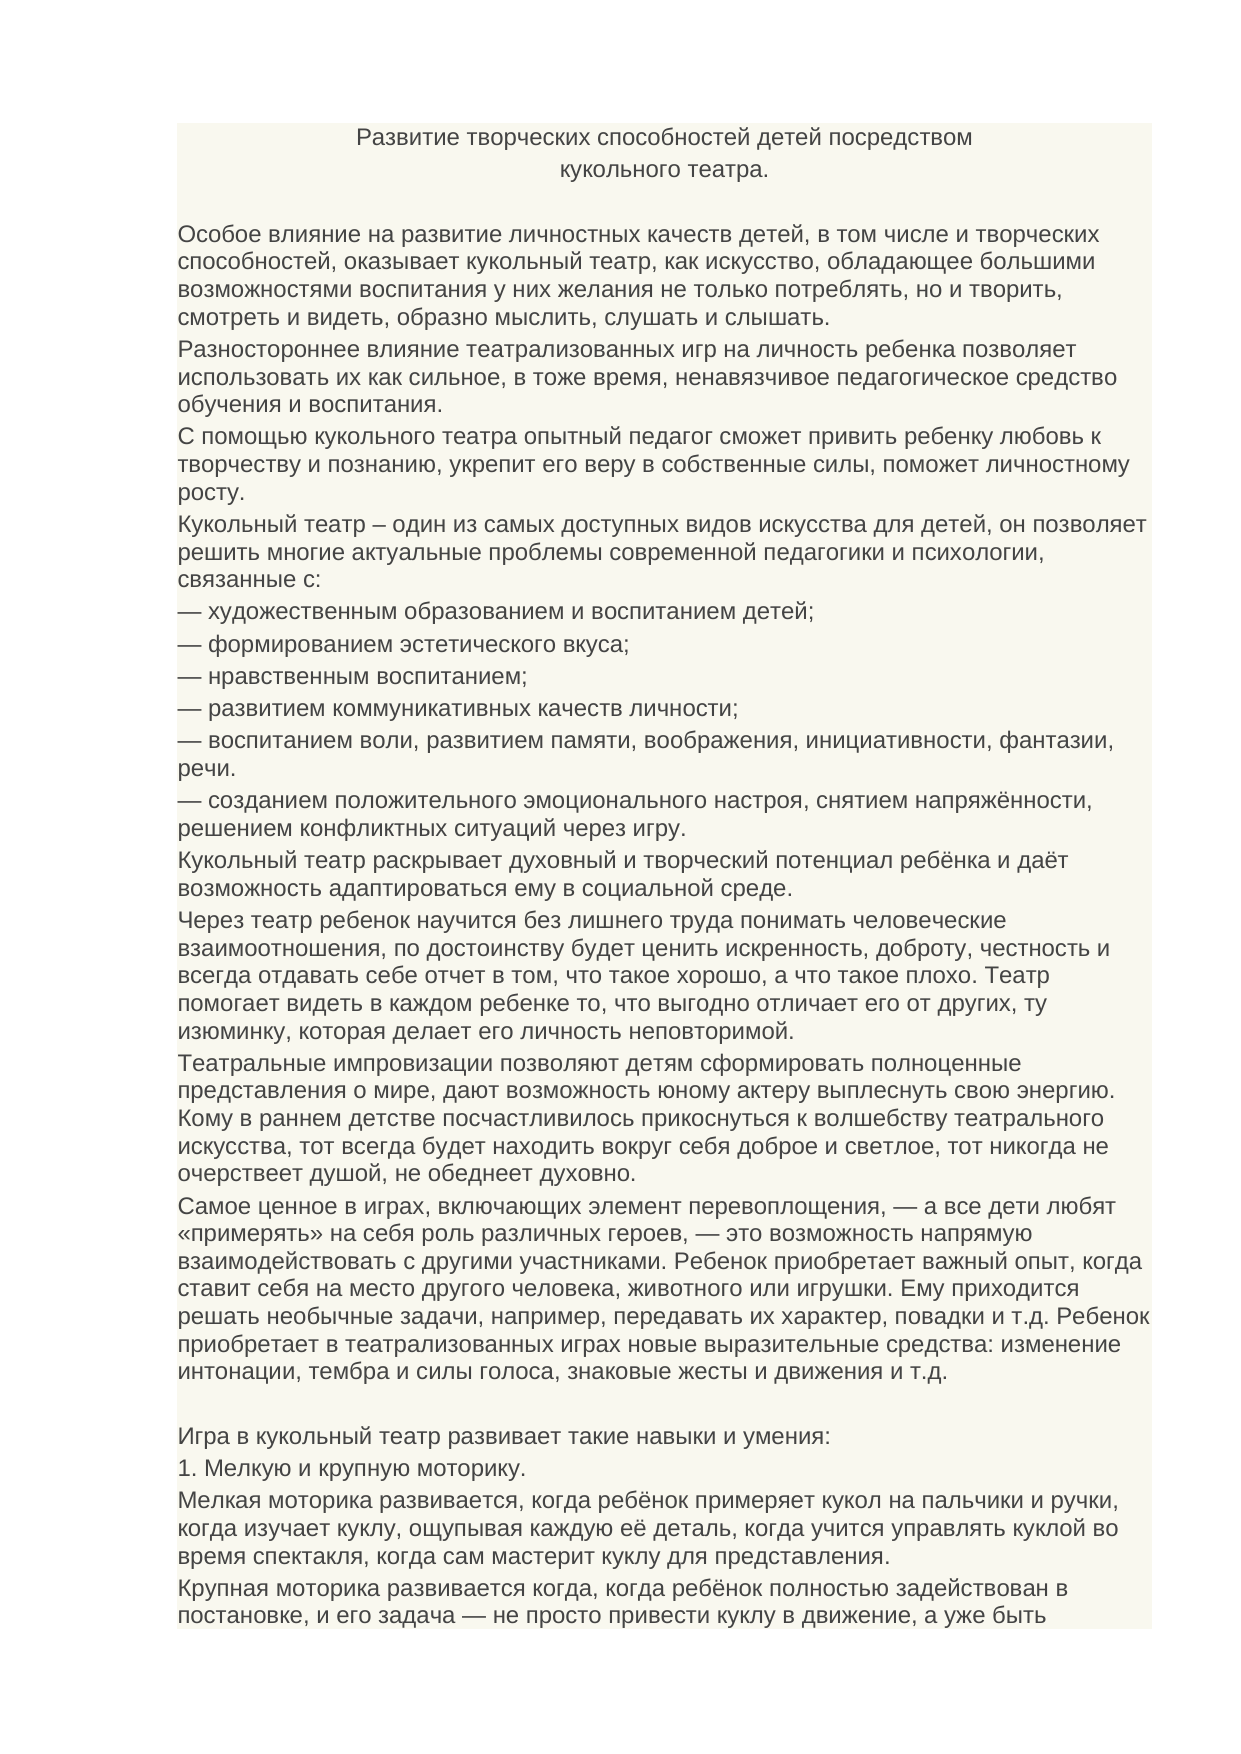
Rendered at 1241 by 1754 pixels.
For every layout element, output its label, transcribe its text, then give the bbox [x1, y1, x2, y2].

text Самое ценное в играх, включающих элемент перевоплощения, — а все дети любят «примерять» на себя роль различных героев, — это возможность напрямую взаимодействовать с другими участниками. Ребенок приобретает важный опыт, когда ставит себя на место другого человека, животного или игрушки. Ему приходится решать необычные задачи, например, передавать их характер, повадки и т.д. Ребенок приобретает в театрализованных играх новые выразительные средства: изменение интонации, тембра и силы голоса, знаковые жесты и движения и т.д. [177, 1192, 1152, 1385]
text — развитием коммуникативных качеств личности; [177, 694, 1152, 722]
text — созданием положительного эмоционального настроя, снятием напряжённости, решением конфликтных ситуаций через игру. [177, 786, 1152, 842]
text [177, 1574, 1152, 1629]
text Игра в кукольный театр развивает такие навыки и умения: [177, 1422, 1152, 1449]
text — художественным образованием и воспитанием детей; [177, 597, 1152, 625]
text Через театр ребенок научится без лишнего труда понимать человеческие взаимоотношения, по достоинству будет ценить искренность, доброту, честность и всегда отдавать себе отчет в том, что такое хорошо, а что такое плохо. Театр помогает видеть в каждом ребенке то, что выгодно отличает его от других, ту изюминку, которая делает его личность неповторимой. [177, 906, 1152, 1044]
text — нравственным воспитанием; [177, 662, 1152, 689]
text Театральные импровизации позволяют детям сформировать полноценные представления о мире, дают возможность юному актеру выплеснуть свою энергию. Кому в раннем детстве посчастливилось прикоснуться к волшебству театрального искусства, тот всегда будет находить вокруг себя доброе и светлое, тот никогда не очерствеет душой, не обеднеет духовно. [177, 1049, 1152, 1187]
text Развитие творческих способностей детей посредством [177, 123, 1152, 150]
text Разностороннее влияние театрализованных игр на личность ребенка позволяет использовать их как сильное, в тоже время, ненавязчивое педагогическое средство обучения и воспитания. [177, 335, 1152, 418]
text Мелкая моторика развивается, когда ребёнок примеряет кукол на пальчики и ручки, когда изучает куклу, ощупывая каждую её деталь, когда учится управлять куклой во время спектакля, когда сам мастерит куклу для представления. [177, 1486, 1152, 1569]
text — формированием эстетического вкуса; [177, 629, 1152, 657]
text Кукольный театр раскрывает духовный и творческий потенциал ребёнка и даёт возможность адаптироваться ему в социальной среде. [177, 846, 1152, 901]
text — воспитанием воли, развитием памяти, воображения, инициативности, фантазии, речи. [177, 726, 1152, 782]
text Кукольный театр – один из самых доступных видов искусства для детей, он позволяет решить многие актуальные проблемы современной педагогики и психологии, связанные с: [177, 510, 1152, 593]
text кукольного театра. [177, 155, 1152, 183]
text Особое влияние на развитие личностных качеств детей, в том числе и творческих способностей, оказывает кукольный театр, как искусство, обладающее большими возможностями воспитания у них желания не только потреблять, но и творить, смотреть и видеть, образно мыслить, слушать и слышать. [177, 220, 1152, 330]
text 1. Мелкую и крупную моторику. [177, 1454, 1152, 1482]
text С помощью кукольного театра опытный педагог сможет привить ребенку любовь к творчеству и познанию, укрепит его веру в собственные силы, поможет личностному росту. [177, 422, 1152, 505]
